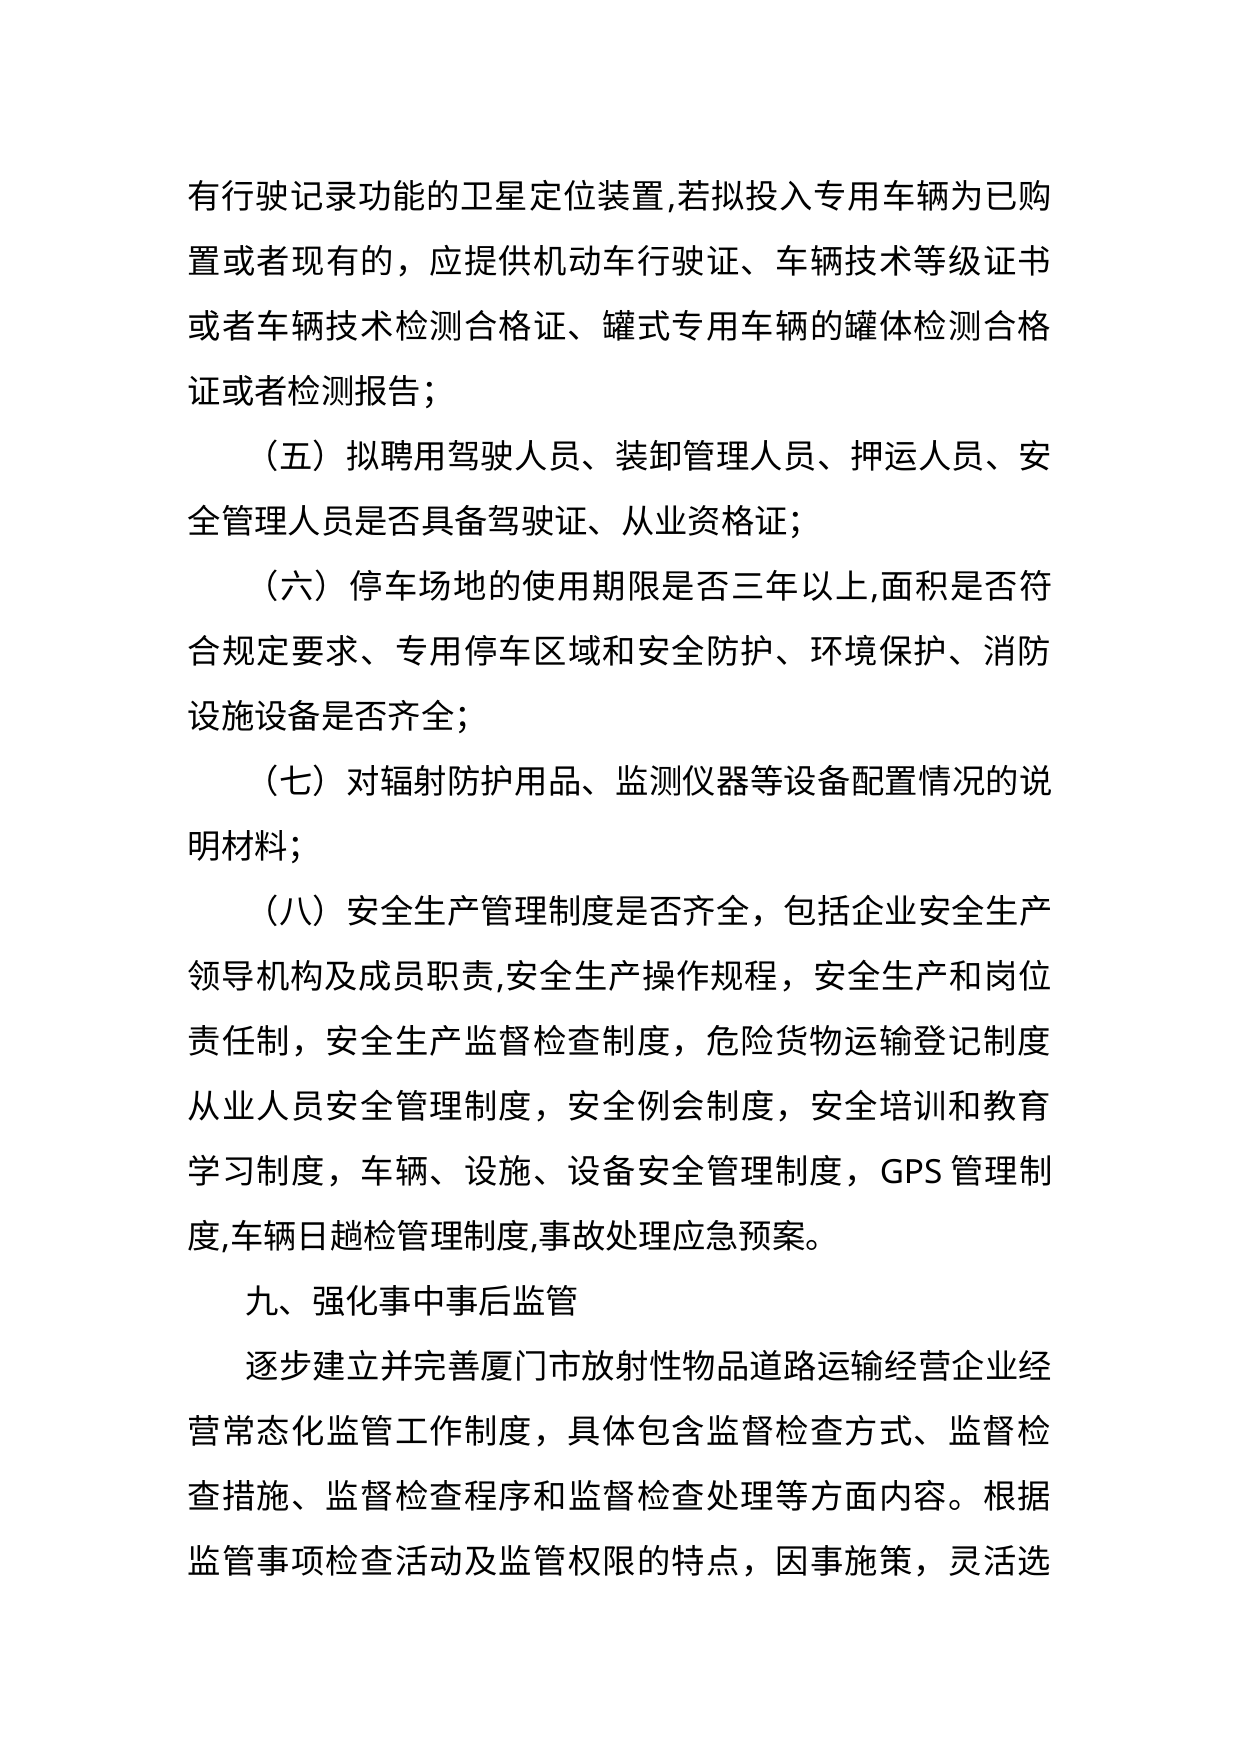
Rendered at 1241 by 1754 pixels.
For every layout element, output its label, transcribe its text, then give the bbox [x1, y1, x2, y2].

text （六）停车场地的使用期限是否三年以上,面积是否符合规定要求、专用停车区域和安全防护、环境保护、消防设施设备是否齐全； [187, 552, 1053, 747]
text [187, 162, 1053, 422]
text （八）安全生产管理制度是否齐全，包括企业安全生产领导机构及成员职责,安全生产操作规程，安全生产和岗位责任制，安全生产监督检查制度，危险货物运输登记制度，从业人员安全管理制度，安全例会制度，安全培训和教育学习制度，车辆、设施、设备安全管理制度，GPS管理制度,车辆日趟检管理制度,事故处理应急预案。 [187, 877, 1053, 1267]
text （五）拟聘用驾驶人员、装卸管理人员、押运人员、安全管理人员是否具备驾驶证、从业资格证； [187, 422, 1053, 552]
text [187, 1332, 1053, 1592]
text （七）对辐射防护用品、监测仪器等设备配置情况的说明材料； [187, 747, 1053, 877]
text 九、强化事中事后监管 [187, 1267, 1053, 1332]
